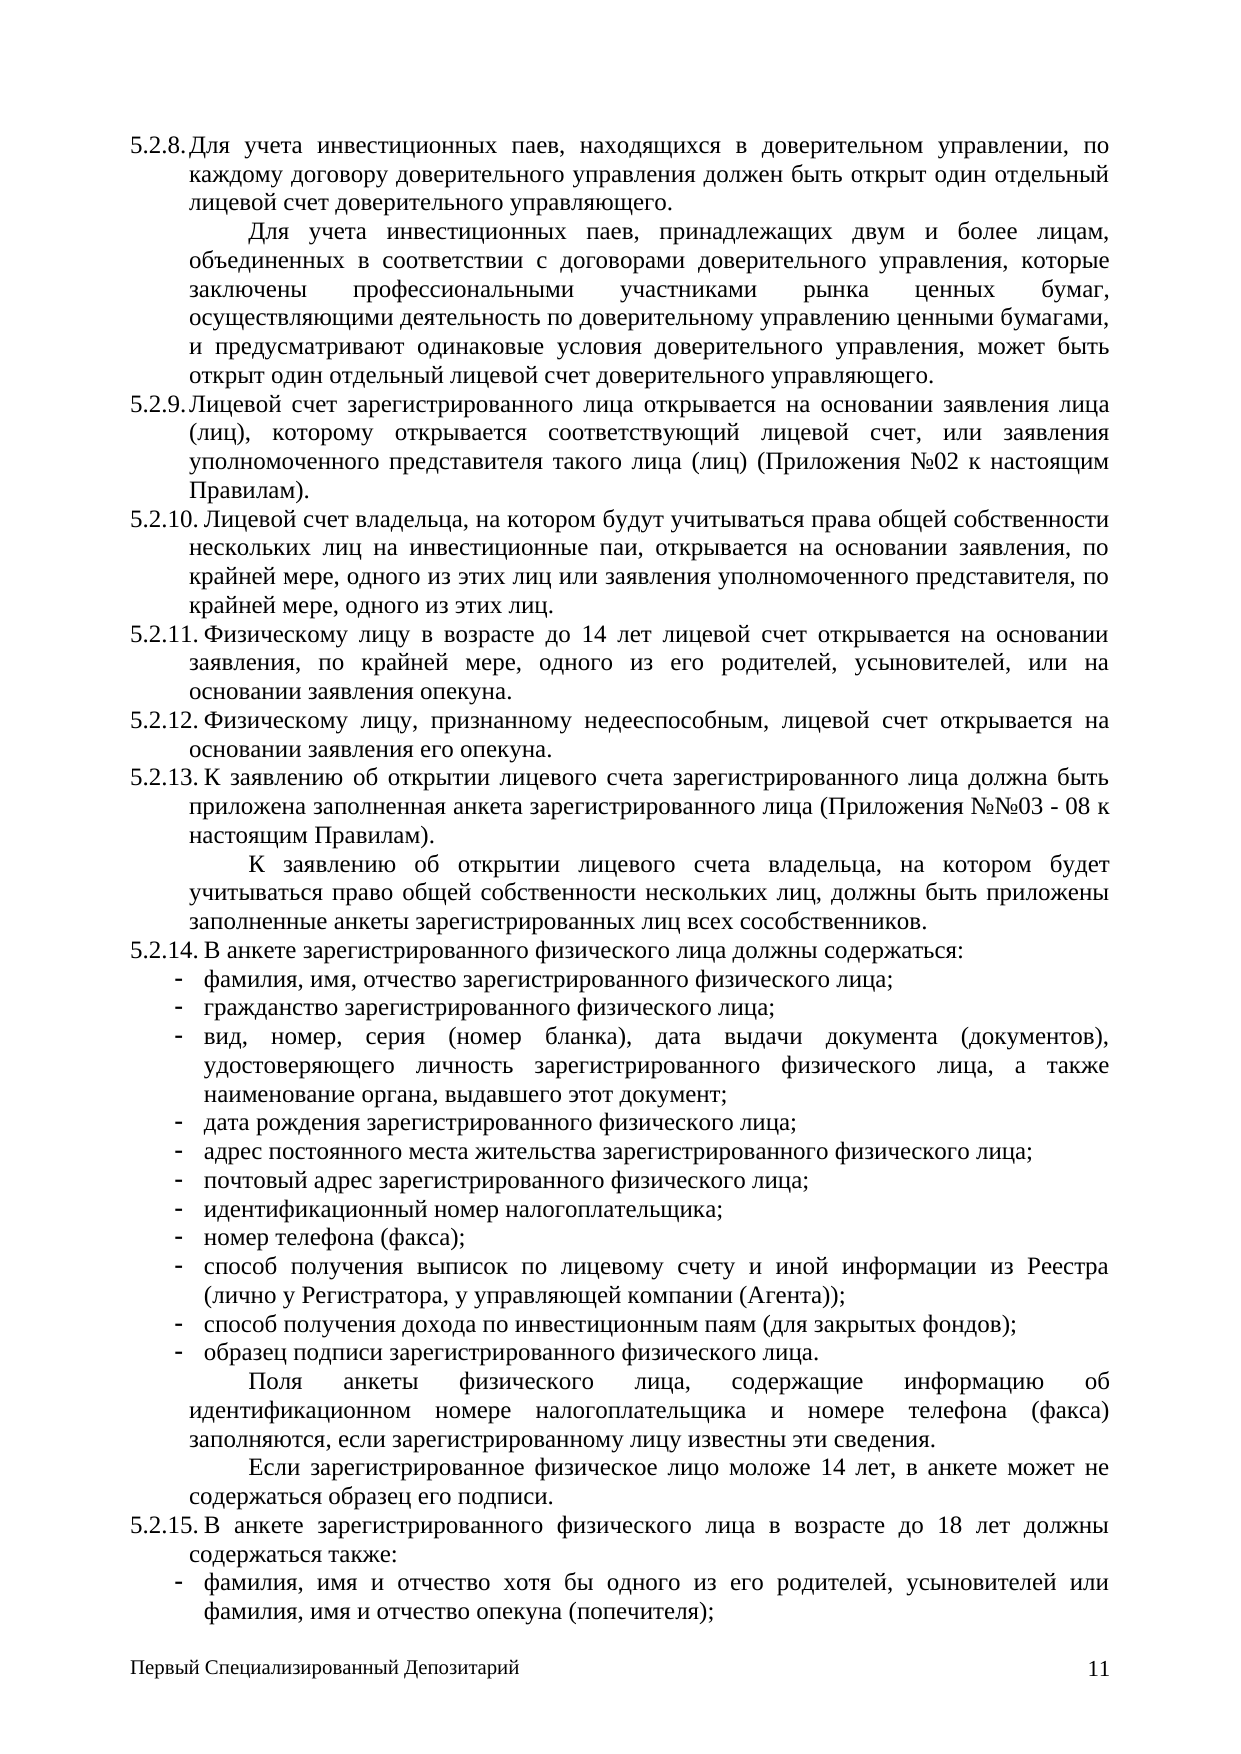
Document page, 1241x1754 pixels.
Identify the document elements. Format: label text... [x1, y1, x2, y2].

text К заявлению об открытии лицевого счета владельца, на котором будет учитываться право общей собственности нескольких лиц, должны быть приложены заполненные анкеты зарегистрированных лиц всех сособственников. [189, 849, 1110, 935]
list Для учета инвестиционных паев, находящихся в доверительном управлении, по каждому договору доверительного управления должен быть открыт один отдельный лицевой счет доверительного управляющего. [130, 130, 1110, 216]
text Если зарегистрированное физическое лицо моложе 14 лет, в анкете может не содержаться образец его подписи. [189, 1452, 1110, 1510]
list В анкете зарегистрированного физического лица должны содержаться: [130, 935, 1110, 964]
list Лицевой счет зарегистрированного лица открывается на основании заявления лица (лиц), которому открывается соответствующий лицевой счет, или заявления уполномоченного представителя такого лица (лиц) (Приложения №02 к настоящим Правилам). [130, 389, 1110, 504]
list К заявлению об открытии лицевого счета зарегистрированного лица должна быть приложена заполненная анкета зарегистрированного лица (Приложения №№03 - 08 к настоящим Правилам). [130, 762, 1110, 849]
list образец подписи зарегистрированного физического лица. [174, 1337, 1110, 1366]
list почтовый адрес зарегистрированного физического лица; [174, 1165, 1110, 1194]
list гражданство зарегистрированного физического лица; [174, 992, 1110, 1021]
text Поля анкеты физического лица, содержащие информацию об идентификационном номере налогоплательщика и номере телефона (факса) заполняются, если зарегистрированному лицу известны эти сведения. [189, 1366, 1110, 1452]
list фамилия, имя, отчество зарегистрированного физического лица; [174, 964, 1110, 992]
list вид, номер, серия (номер бланка), дата выдачи документа (документов), удостоверяющего личность зарегистрированного физического лица, а также наименование органа, выдавшего этот документ; [174, 1021, 1110, 1107]
text Для учета инвестиционных паев, принадлежащих двум и более лицам, объединенных в соответствии с договорами доверительного управления, которые заключены профессиональными участниками рынка ценных бумаг, осуществляющими деятельность по доверительному управлению ценными бумагами, и предусматривают одинаковые условия доверительного управления, может быть открыт один отдельный лицевой счет доверительного управляющего. [189, 216, 1110, 389]
list способ получения дохода по инвестиционным паям (для закрытых фондов); [174, 1309, 1110, 1337]
list адрес постоянного места жительства зарегистрированного физического лица; [174, 1136, 1110, 1165]
list способ получения выписок по лицевому счету и иной информации из Реестра (лично у Регистратора, у управляющей компании (Агента)); [174, 1251, 1110, 1309]
list Физическому лицу, признанному недееспособным, лицевой счет открывается на основании заявления его опекуна. [130, 705, 1110, 762]
list номер телефона (факса); [174, 1222, 1110, 1251]
list дата рождения зарегистрированного физического лица; [174, 1107, 1110, 1136]
list идентификационный номер налогоплательщика; [174, 1194, 1110, 1222]
list Физическому лицу в возрасте до 14 лет лицевой счет открывается на основании заявления, по крайней мере, одного из его родителей, усыновителей, или на основании заявления опекуна. [130, 619, 1110, 705]
list В анкете зарегистрированного физического лица в возрасте до 18 лет должны содержаться также: [130, 1510, 1110, 1567]
list Лицевой счет владельца, на котором будут учитываться права общей собственности нескольких лиц на инвестиционные паи, открывается на основании заявления, по крайней мере, одного из этих лиц или заявления уполномоченного представителя, по крайней мере, одного из этих лиц. [130, 504, 1110, 619]
list фамилия, имя и отчество хотя бы одного из его родителей, усыновителей или фамилия, имя и отчество опекуна (попечителя); [174, 1567, 1110, 1625]
